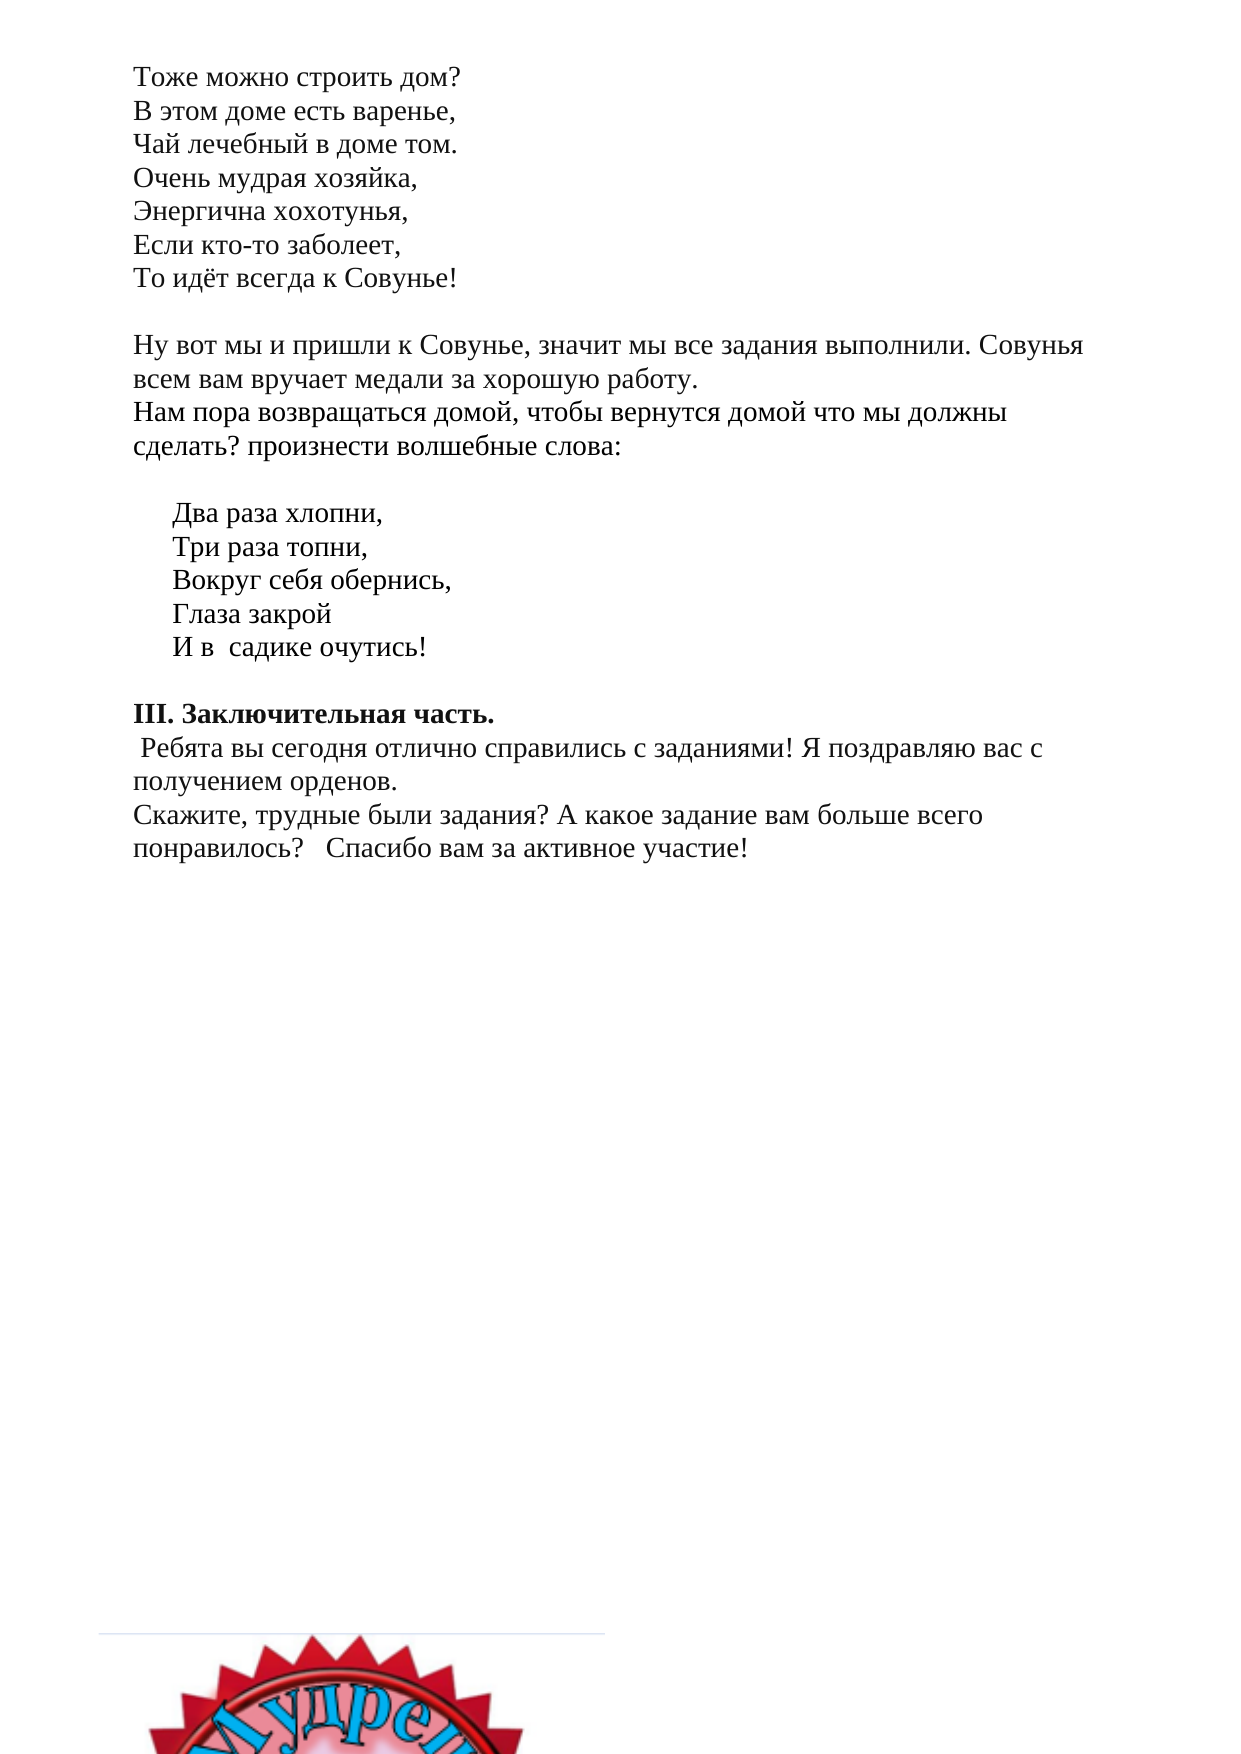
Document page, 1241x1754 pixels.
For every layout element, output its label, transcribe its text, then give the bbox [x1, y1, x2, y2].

text III. Заключительная часть. [133, 696, 1152, 730]
text Энергична хохотунья, [133, 193, 1152, 227]
text Глаза закрой И в садике очутись! [172, 596, 1113, 663]
picture [98, 1633, 605, 1754]
text Чай лечебный в доме том. [133, 126, 1152, 160]
text Нам пора возвращаться домой, чтобы вернутся домой что мы должны сделать? произнести волшебные слова: [133, 394, 1113, 462]
text Скажите, трудные были задания? А какое задание вам больше всего понравилось? Спасибо вам за активное участие! [749, 797, 1152, 864]
text То идёт всегда к Совунье! [133, 260, 1152, 294]
text Ребята вы сегодня отлично справились с заданиями! Я поздравляю вас с получением орденов. [133, 730, 1152, 797]
text Тоже можно строить дом? [133, 59, 1152, 93]
text В этом доме есть варенье, [133, 93, 1152, 126]
text Очень мудрая хозяйка, [133, 160, 1152, 193]
text Ну вот мы и пришли к Совунье, значит мы все задания выполнили. Совунья всем вам вручает медали за хорошую работу. [133, 327, 1113, 394]
text Два раза хлопни, Три раза топни, Вокруг себя обернись, [172, 495, 1113, 596]
text Если кто-то заболеет, [133, 227, 1152, 260]
